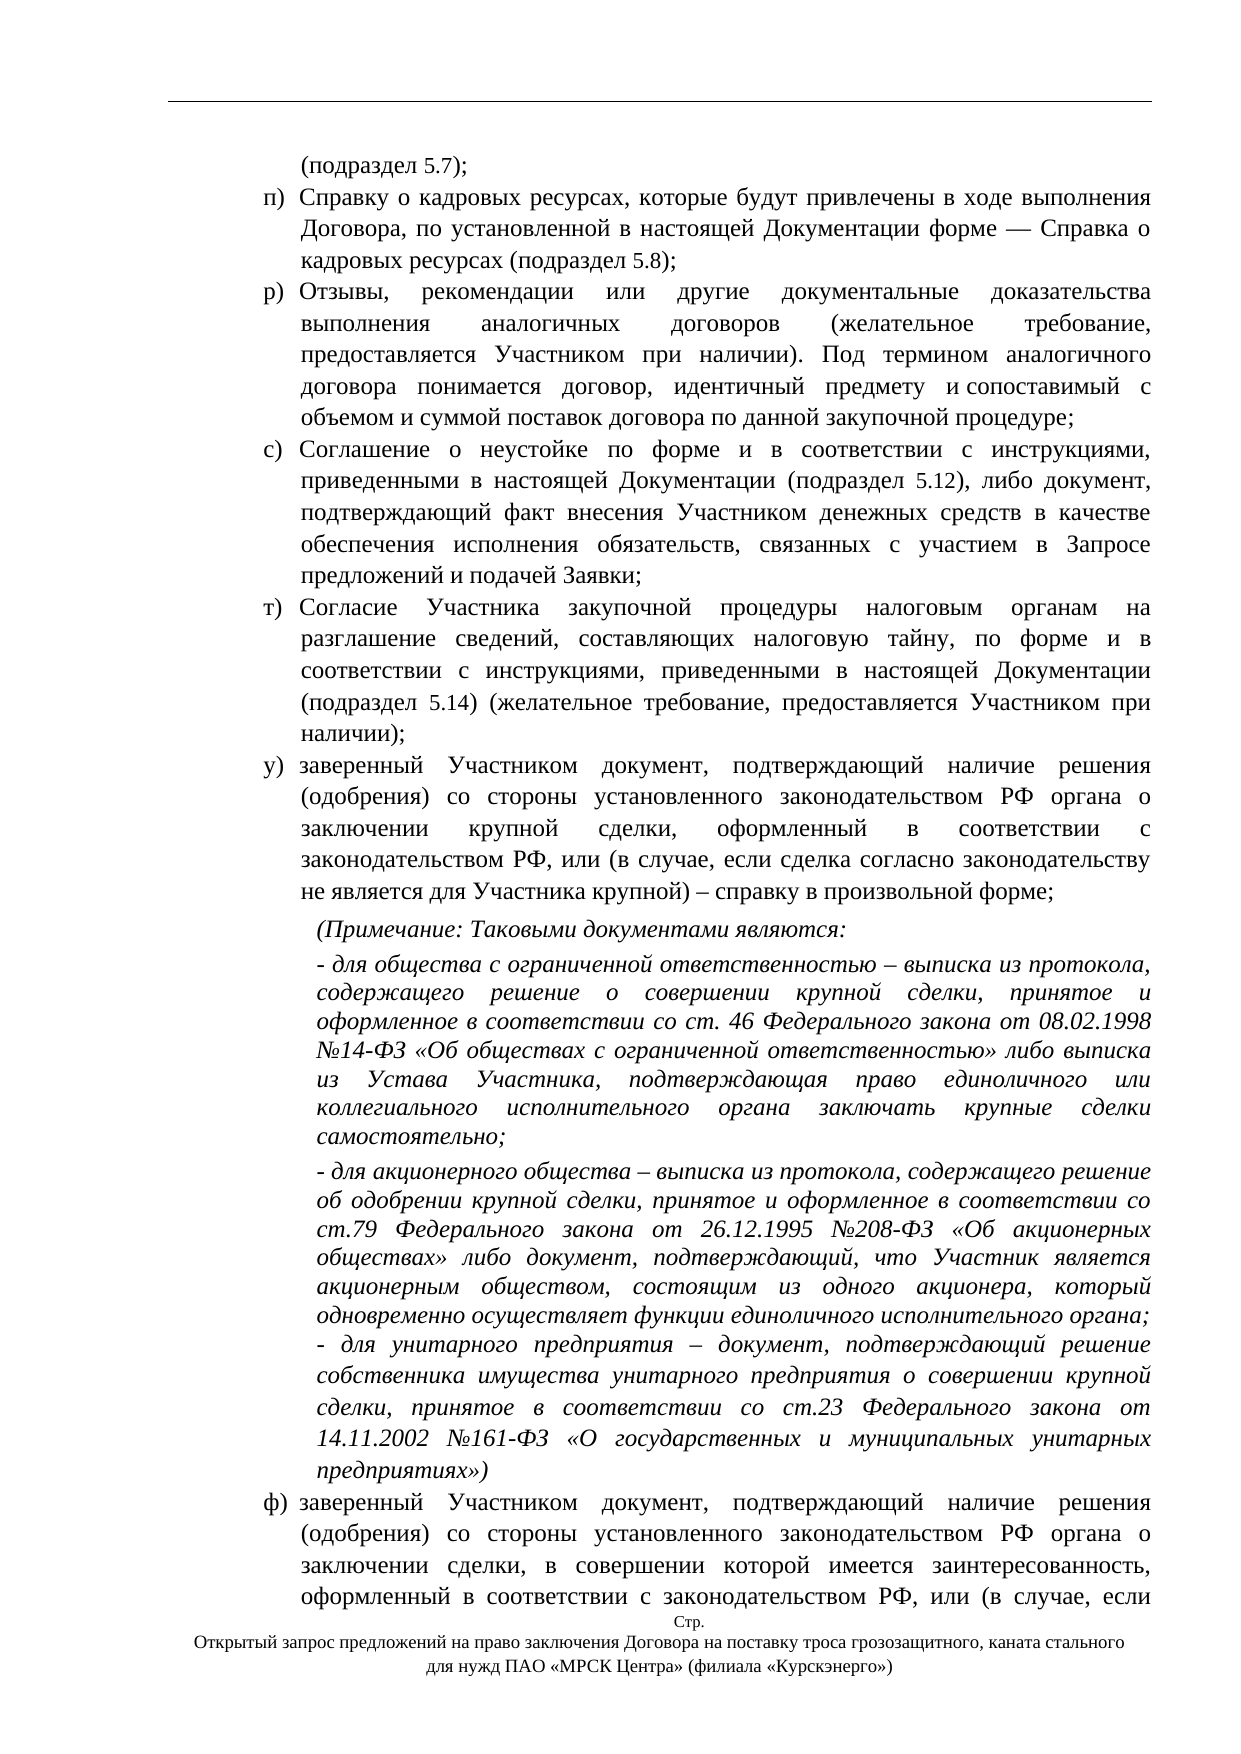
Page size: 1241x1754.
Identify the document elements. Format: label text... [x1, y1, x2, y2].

list Отзывы, рекомендации или другие документальные доказательства выполнения аналогичных договоров (желательное требование, предоставляется Участником при наличии). Под термином аналогичного договора понимается договор, идентичный предмету и сопоставимый с объемом и суммой поставок договора по данной закупочной процедуре; [263, 276, 1152, 431]
list Соглашение о неустойке по форме и в соответствии с инструкциями, приведенными в настоящей Документации (подраздел 5.12), либо документ, подтверждающий факт внесения Участником денежных средств в качестве обеспечения исполнения обязательств, связанных с участием в Запросе предложений и подачей Заявки; [263, 434, 1152, 589]
list (Примечание: Таковыми документами являются: [316, 914, 1152, 942]
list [263, 1487, 1152, 1610]
list - для унитарного предприятия – документ, подтверждающий решение собственника имущества унитарного предприятия о совершении крупной сделки, принятое в соответствии со ст.23 Федерального закона от 14.11.2002 №161-ФЗ «О государственных и муниципальных унитарных предприятиях») [316, 1329, 1152, 1484]
list - для акционерного общества – выписка из протокола, содержащего решение об одобрении крупной сделки, принятое и оформленное в соответствии со ст.79 Федерального закона от 26.12.1995 №208-ФЗ «Об акционерных обществах» либо документ, подтверждающий, что Участник является акционерным обществом, состоящим из одного акционера, который одновременно осуществляет функции единоличного исполнительного органа; [316, 1156, 1152, 1329]
list заверенный Участником документ, подтверждающий наличие решения (одобрения) со стороны установленного законодательством РФ органа о заключении крупной сделки, оформленный в соответствии с законодательством РФ, или (в случае, если сделка согласно законодательству не является для Участника крупной) – справку в произвольной форме; [263, 750, 1152, 905]
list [263, 150, 1152, 179]
list Справку о кадровых ресурсах, которые будут привлечены в ходе выполнения Договора, по установленной в настоящей Документации форме — Справка о кадровых ресурсах (подраздел 5.8); [263, 182, 1152, 273]
list - для общества с ограниченной ответственностью – выписка из протокола, содержащего решение о совершении крупной сделки, принятое и оформленное в соответствии со ст. 46 Федерального закона от 08.02.1998 №14-ФЗ «Об обществах с ограниченной ответственностью» либо выписка из Устава Участника, подтверждающая право единоличного или коллегиального исполнительного органа заключать крупные сделки самостоятельно; [316, 949, 1152, 1150]
list Согласие Участника закупочной процедуры налоговым органам на разглашение сведений, составляющих налоговую тайну, по форме и в соответствии с инструкциями, приведенными в настоящей Документации (подраздел 5.14) (желательное требование, предоставляется Участником при наличии); [263, 592, 1152, 747]
